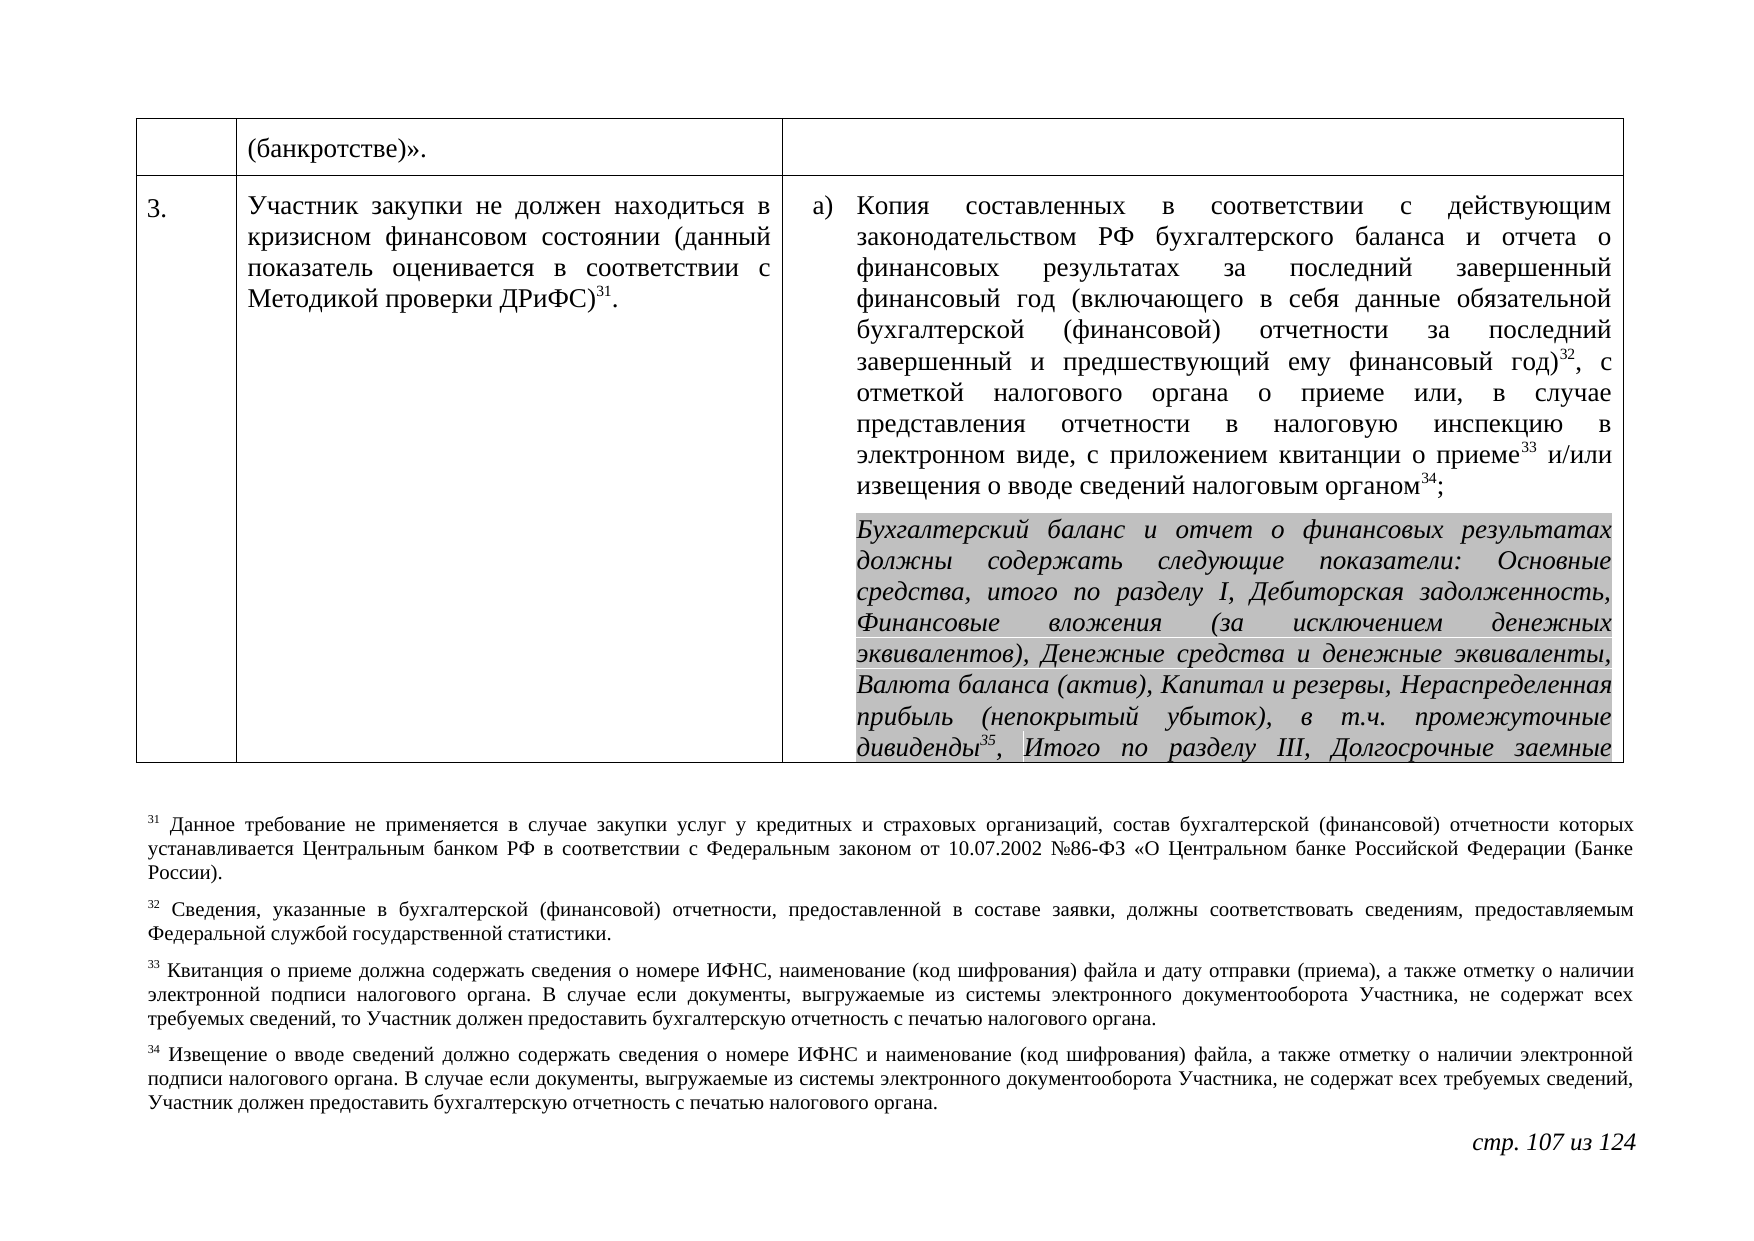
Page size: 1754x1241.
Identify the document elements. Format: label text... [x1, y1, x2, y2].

table_cell [137, 176, 236, 762]
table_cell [237, 119, 782, 175]
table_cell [783, 119, 1623, 175]
table_cell Копия составленных в соответствии с действующим законодательством РФ бухгалтерского баланса и отчета о финансовых результатах за последний завершенный финансовый год (включающего в себя данные обязательной бухгалтерской (финансовой) отчетности за последний завершенный и предшествующий ему финансовый год), с отметкой налогового органа о приеме или, в случае представления отчетности в налоговую инспекцию в электронном виде, с приложением квитанции о приеме и/или извещения о вводе сведений налоговым органом; Бухгалтерский баланс и отчет о финансовых результатах должны содержать следующие показатели: Основные средства, итого по разделу I, Дебиторская задолженность, Финансовые вложения (за исключением денежных эквивалентов), Денежные средства и денежные эквиваленты, Валюта баланса (актив), Капитал и резервы, Нераспределенная прибыль (непокрытый убыток), в т.ч. промежуточные дивиденды, Итого по разделу III, Долгосрочные заемные средства, Итого по разделу IV, Краткосрочные заемные средства, Кредиторская задолженность, Итого по разделу V, Валюта баланса (пассив), Выручка, Проценты к уплате, Прибыль (убыток) до налогообложения. В случае если Участник предоставляет в налоговые органы упрощенную бухгалтерскую (финансовую) отчетность, ему необходимо предоставить в составе заявки копию данной отчетности с отметкой налогового органа о приеме или, в случае представления отчетности в налоговую инспекцию в электронном виде, с приложением квитанции о приеме и/или извещения о вводе сведений налоговым органом, а также дополнительно сведения о размере всех требуемых показателей по установленной в настоящей Документации о закупке форме (подраздел 7.8) по данным отчетных периодов, содержащихся в предоставленной упрощенной бухгалтерской (финансовой) отчетности. Иные участники закупки (индивидуальные предприниматели и иностранные лица), имеющие право не вести бухгалтерский учет в соответствии с п.2 ст.6 Федерального закона от 06.12.2011 №402-ФЗ «О бухгалтерском учете», предоставляют данные за последний завершенный и предшествующий ему финансовый год по установленной в Документации о закупке форме — Данные бухгалтерской (финансовой) отчетности (форма 8) (подраздел 7.8), заверенные подписями индивидуального предпринимателя / руководителя и главного бухгалтера, а также печатью Участника (при наличии таковой). Вновь зарегистрированные участники, на момент подачи заявки не предоставлявшие в соответствии с действующим законодательством РФ в налоговые органы бухгалтерскую (финансовую) отчетность за завершенный финансовый год, предоставляют заверенную подписями руководителя и главного бухгалтера, а также печатью Участника (при наличии таковой) копию составленной в соответствии с требованиями действующего законодательства РФ промежуточной бухгалтерской (финансовой) отчетности (за последний завершенный квартал), содержащую все вышеперечисленные показатели, либо данные по установленной в Документации о закупке форме — Данные бухгалтерской (финансовой) отчетности (форма 8) (подраздел 7.8). [783, 176, 1623, 762]
table_cell [137, 119, 236, 175]
table_cell Участник закупки не должен находиться в кризисном финансовом состоянии (данный показатель оценивается в соответствии с Методикой проверки ДРиФС). [237, 176, 782, 762]
